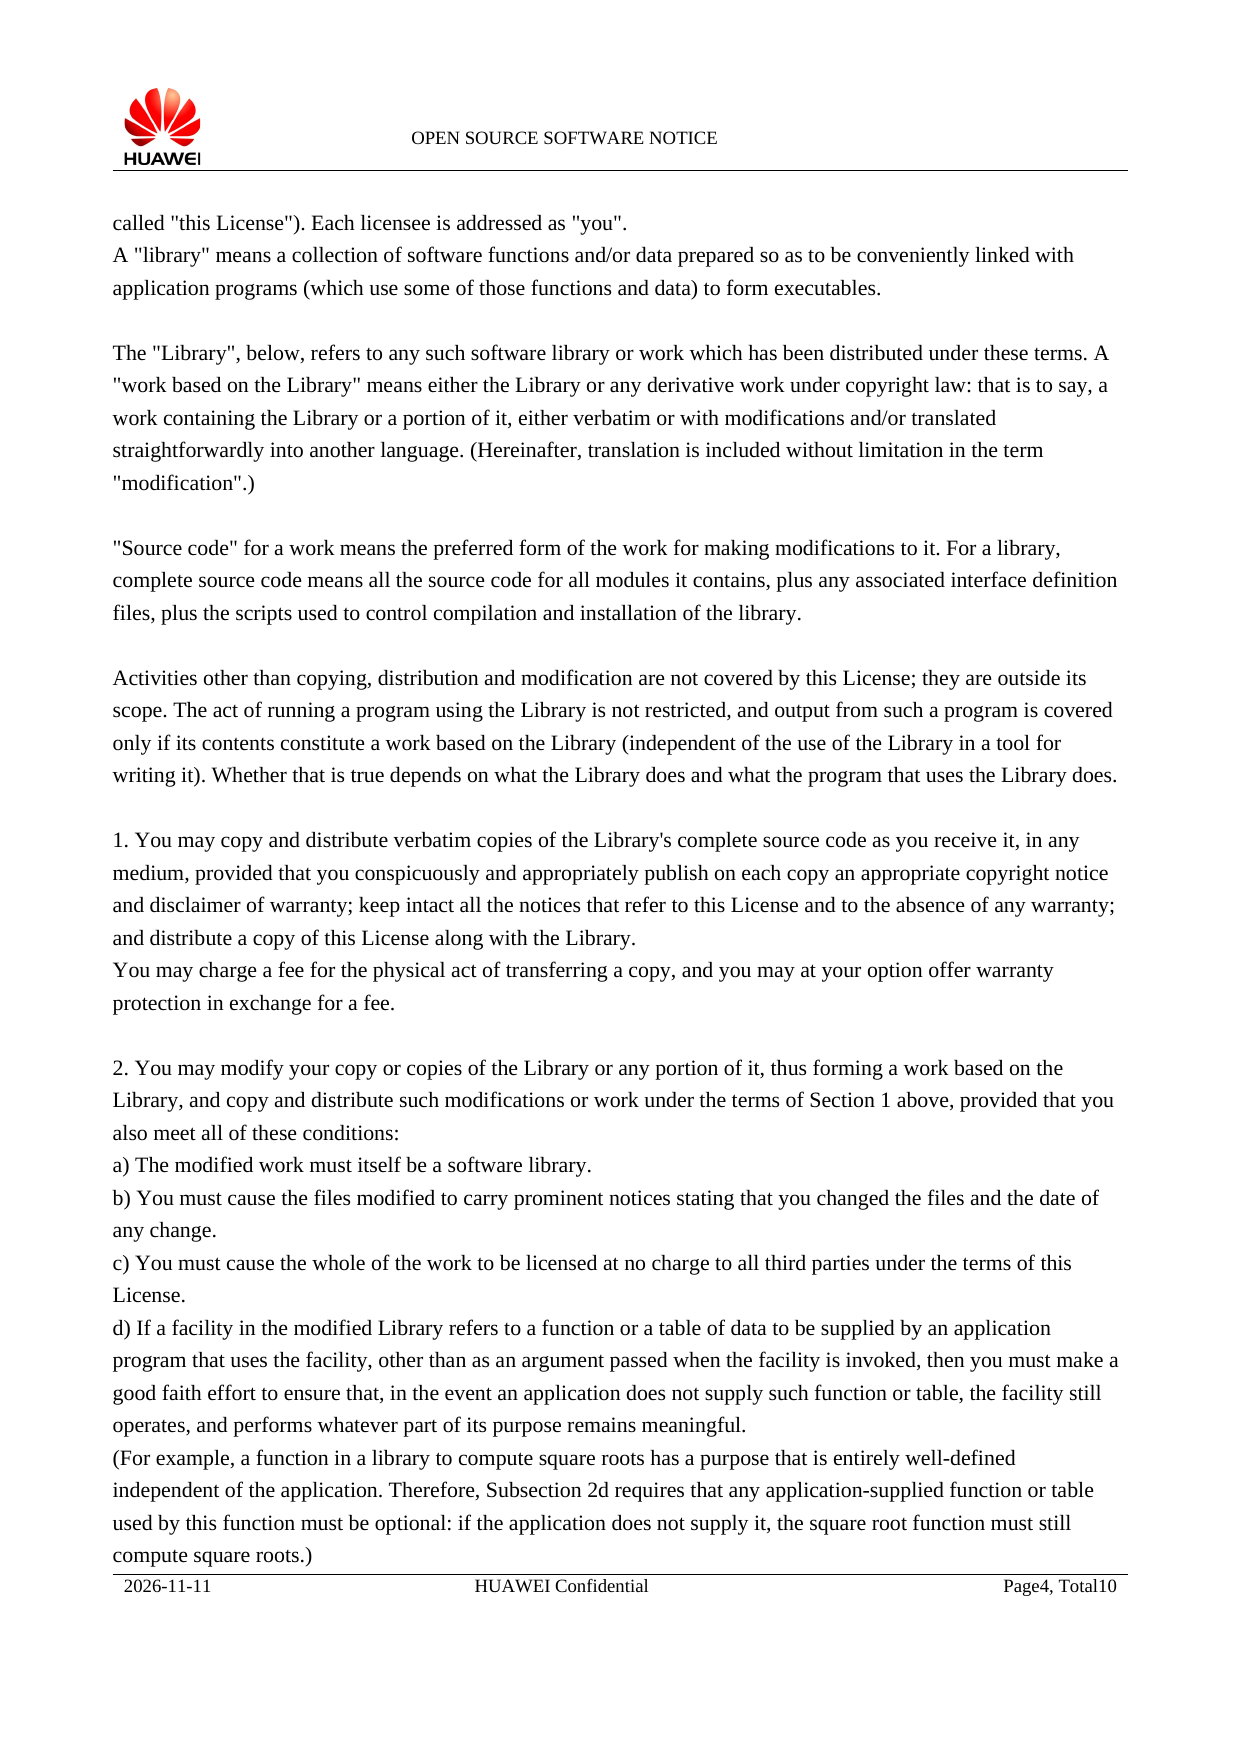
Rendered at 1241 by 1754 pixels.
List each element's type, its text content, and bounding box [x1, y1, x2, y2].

picture [124, 88, 201, 165]
